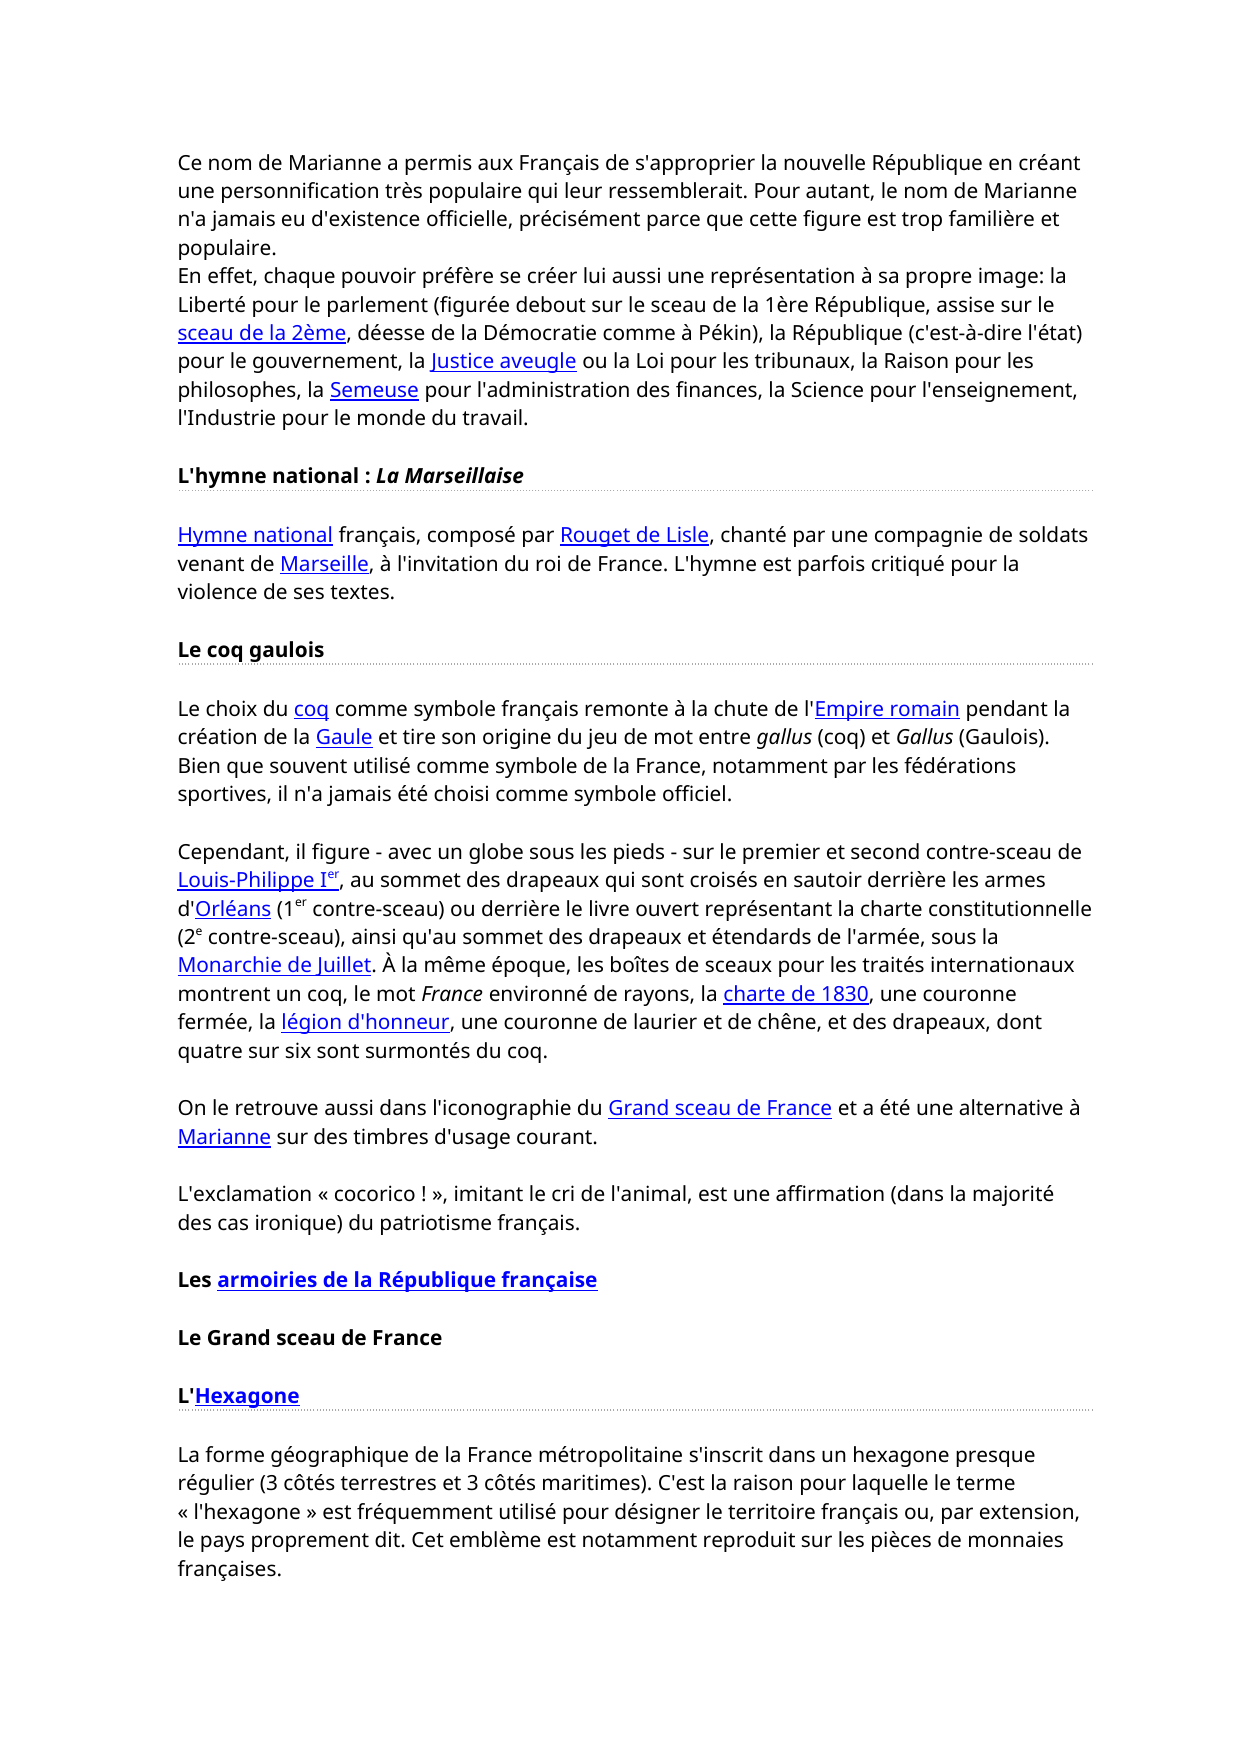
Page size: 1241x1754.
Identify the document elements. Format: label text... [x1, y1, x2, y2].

text L'exclamation « cocorico ! », imitant le cri de l'animal, est une affirmation (dans la majorité des cas ironique) du patriotisme français. [177, 1179, 1093, 1236]
text Hymne national français, composé par Rouget de Lisle, chanté par une compagnie de soldats venant de Marseille, à l'invitation du roi de France. L'hymne est parfois critiqué pour la violence de ses textes. [177, 520, 1093, 606]
text Le choix du coq comme symbole français remonte à la chute de l'Empire romain pendant la création de la Gaule et tire son origine du jeu de mot entre gallus (coq) et Gallus (Gaulois). Bien que souvent utilisé comme symbole de la France, notamment par les fédérations sportives, il n'a jamais été choisi comme symbole officiel. [177, 694, 1093, 808]
text L'hymne national : La Marseillaise [177, 461, 1093, 491]
text Le coq gaulois [177, 635, 1093, 665]
text Les armoiries de la République française [177, 1266, 1093, 1294]
text L'Hexagone [177, 1381, 1093, 1411]
text On le retrouve aussi dans l'iconographie du Grand sceau de France et a été une alternative à Marianne sur des timbres d'usage courant. [177, 1093, 1093, 1150]
text Cependant, il figure - avec un globe sous les pieds - sur le premier et second contre-sceau de Louis-Philippe Ier, au sommet des drapeaux qui sont croisés en sautoir derrière les armes d'Orléans (1er contre-sceau) ou derrière le livre ouvert représentant la charte constitutionnelle (2e contre-sceau), ainsi qu'au sommet des drapeaux et étendards de l'armée, sous la Monarchie de Juillet. À la même époque, les boîtes de sceaux pour les traités internationaux montrent un coq, le mot France environné de rayons, la charte de 1830, une couronne fermée, la légion d'honneur, une couronne de laurier et de chêne, et des drapeaux, dont quatre sur six sont surmontés du coq. [177, 837, 1093, 1064]
text Le Grand sceau de France [177, 1323, 1093, 1352]
text Ce nom de Marianne a permis aux Français de s'approprier la nouvelle République en créant une personnification très populaire qui leur ressemblerait. Pour autant, le nom de Marianne n'a jamais eu d'existence officielle, précisément parce que cette figure est trop familière et populaire. En effet, chaque pouvoir préfère se créer lui aussi une représentation à sa propre image: la Liberté pour le parlement (figurée debout sur le sceau de la 1ère République, assise sur le sceau de la 2ème, déesse de la Démocratie comme à Pékin), la République (c'est-à-dire l'état) pour le gouvernement, la Justice aveugle ou la Loi pour les tribunaux, la Raison pour les philosophes, la Semeuse pour l'administration des finances, la Science pour l'enseignement, l'Industrie pour le monde du travail. [177, 148, 1093, 432]
text La forme géographique de la France métropolitaine s'inscrit dans un hexagone presque régulier (3 côtés terrestres et 3 côtés maritimes). C'est la raison pour laquelle le terme « l'hexagone » est fréquemment utilisé pour désigner le territoire français ou, par extension, le pays proprement dit. Cet emblème est notamment reproduit sur les pièces de monnaies françaises. [177, 1440, 1093, 1582]
